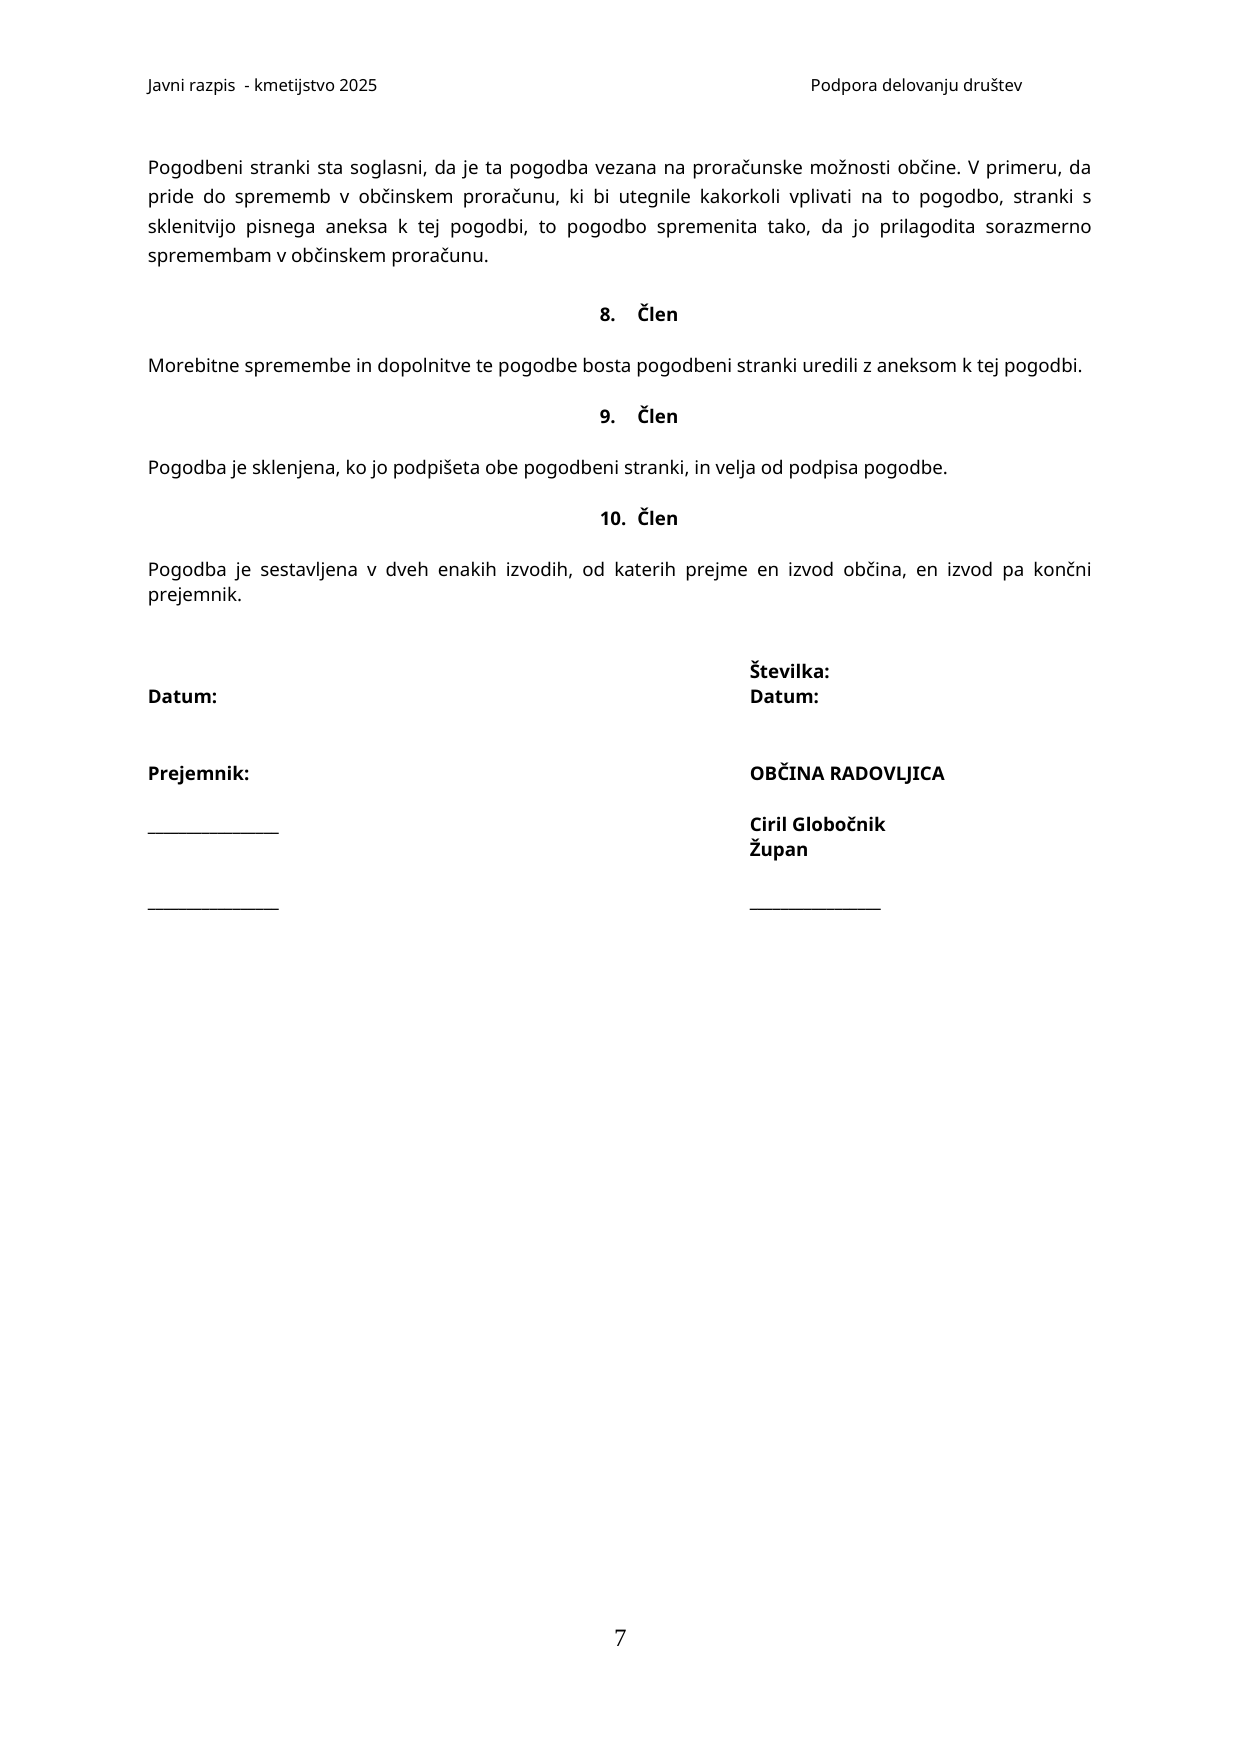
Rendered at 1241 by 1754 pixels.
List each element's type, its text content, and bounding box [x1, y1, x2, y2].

text Morebitne spremembe in dopolnitve te pogodbe bosta pogodbeni stranki uredili z aneksom k tej pogodbi. [148, 352, 1093, 377]
text Pogodbeni stranki sta soglasni, da je ta pogodba vezana na proračunske možnosti občine. V primeru, da pride do sprememb v občinskem proračunu, ki bi utegnile kakorkoli vplivati na to pogodbo, stranki s sklenitvijo pisnega aneksa k tej pogodbi, to pogodbo spremenita tako, da jo prilagodita sorazmerno spremembam v občinskem proračunu. [148, 154, 1093, 268]
list Člen [185, 301, 1093, 326]
list Člen [185, 505, 1093, 531]
text Pogodba je sestavljena v dveh enakih izvodih, od katerih prejme en izvod občina, en izvod pa končni prejemnik. [148, 556, 1093, 607]
table_header Datum: Prejemnik: _________________ _________________ [136, 658, 738, 939]
list Člen [185, 403, 1093, 428]
table_header Številka: Datum: OBČINA RADOVLJICA Ciril Globočnik Župan _________________ [738, 658, 1091, 939]
text Pogodba je sklenjena, ko jo podpišeta obe pogodbeni stranki, in velja od podpisa pogodbe. [148, 454, 1093, 479]
